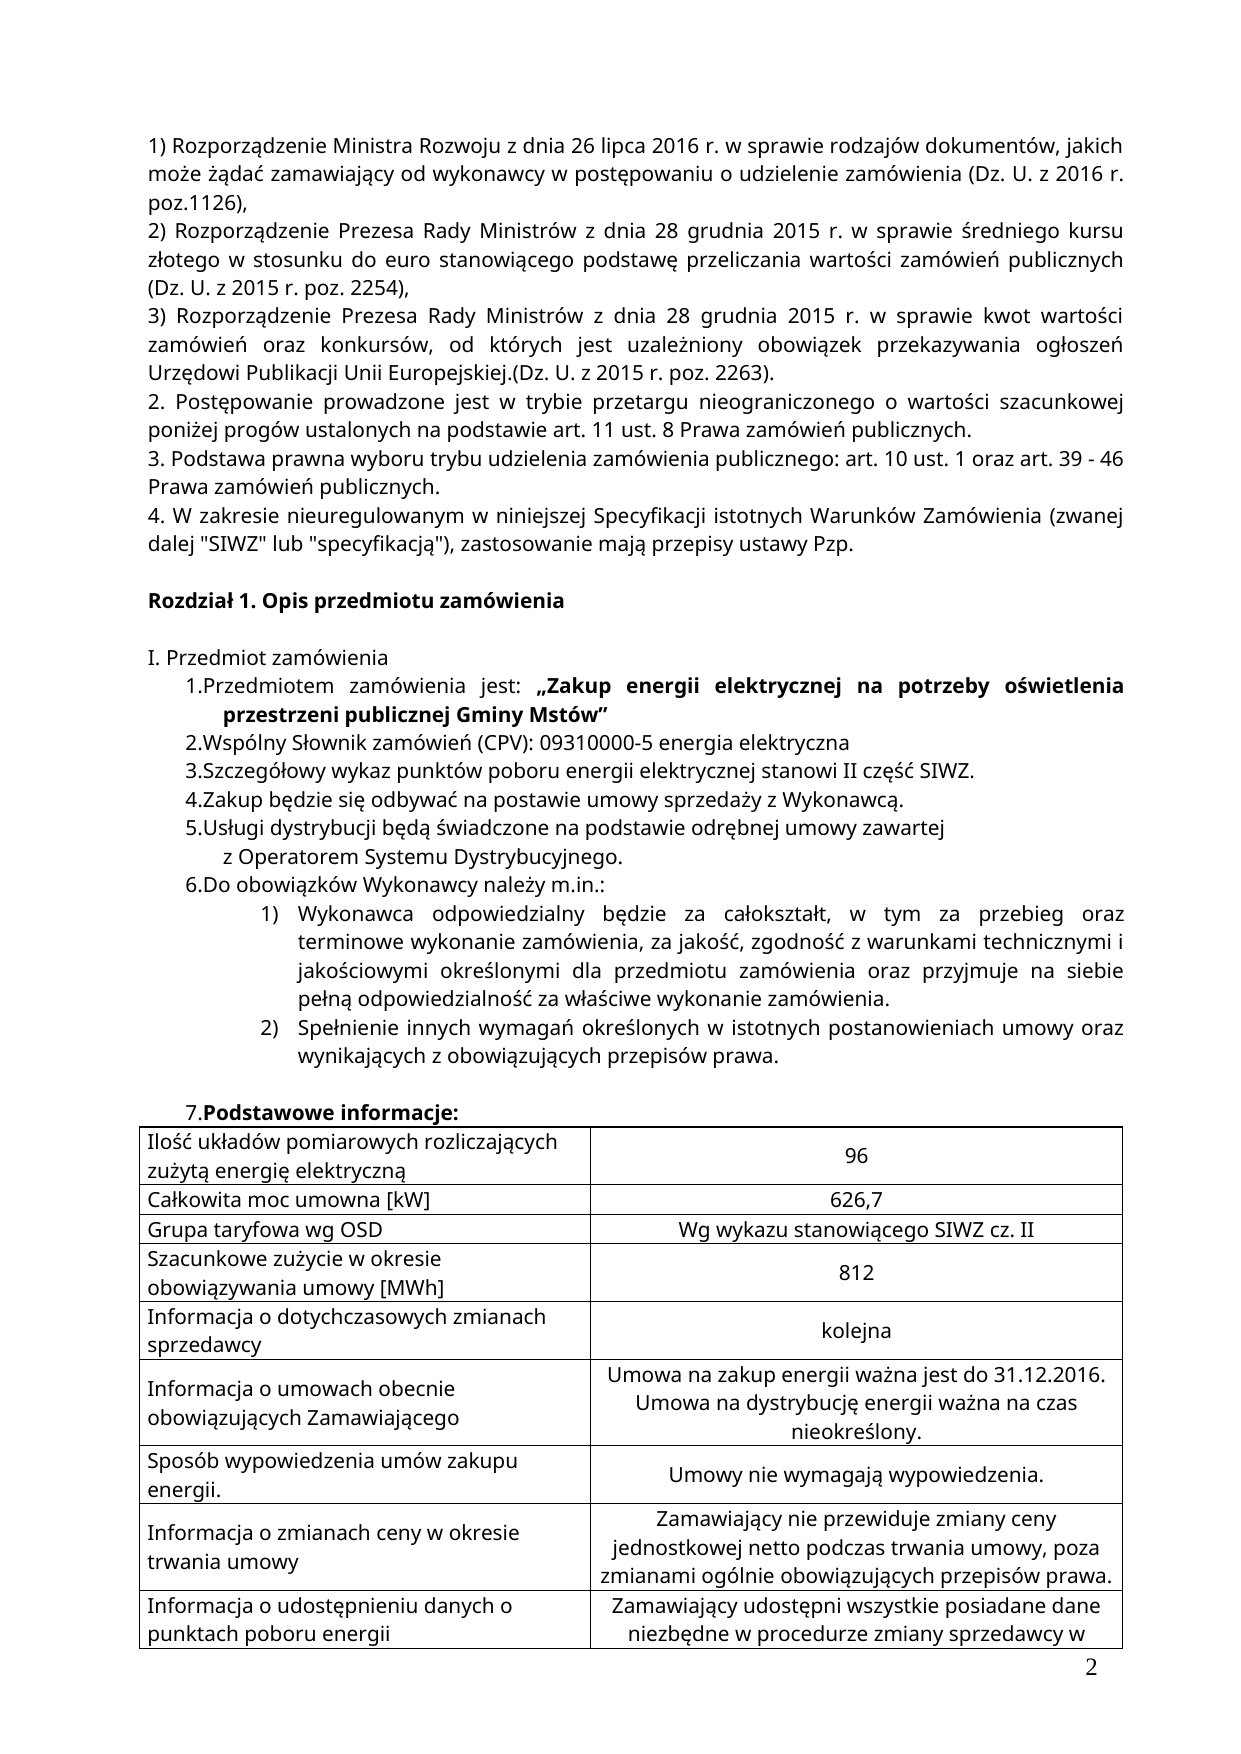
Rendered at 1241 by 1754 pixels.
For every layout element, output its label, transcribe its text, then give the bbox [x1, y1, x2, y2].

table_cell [591, 1591, 1122, 1648]
text Rozdział 1. Opis przedmiotu zamówienia [148, 586, 1125, 614]
table_cell Grupa taryfowa wg OSD [140, 1215, 590, 1243]
table_cell Zamawiający nie przewiduje zmiany ceny jednostkowej netto podczas trwania umowy, poza zmianami ogólnie obowiązujących przepisów prawa. [591, 1504, 1122, 1590]
table_header Ilość układów pomiarowych rozliczających zużytą energię elektryczną [140, 1128, 590, 1184]
table_cell Wg wykazu stanowiącego SIWZ cz. II [591, 1215, 1122, 1243]
table_cell Informacja o zmianach ceny w okresie trwania umowy [140, 1504, 590, 1590]
table_cell Informacja o dotychczasowych zmianach sprzedawcy [140, 1302, 590, 1359]
table_cell 626,7 [591, 1185, 1122, 1214]
text 2) Rozporządzenie Prezesa Rady Ministrów z dnia 28 grudnia 2015 r. w sprawie średniego kursu złotego w stosunku do euro stanowiącego podstawę przeliczania wartości zamówień publicznych (Dz. U. z 2015 r. poz. 2254), [148, 216, 1125, 302]
list Zakup będzie się odbywać na postawie umowy sprzedaży z Wykonawcą. [185, 785, 1125, 813]
table_header 96 [591, 1128, 1122, 1184]
text 1) Rozporządzenie Ministra Rozwoju z dnia 26 lipca 2016 r. w sprawie rodzajów dokumentów, jakich może żądać zamawiający od wykonawcy w postępowaniu o udzielenie zamówienia (Dz. U. z 2016 r. poz.1126), [148, 131, 1125, 216]
list Podstawowe informacje: [185, 1098, 1125, 1126]
text 3. Podstawa prawna wyboru trybu udzielenia zamówienia publicznego: art. 10 ust. 1 oraz art. 39 - 46 Prawa zamówień publicznych. [148, 444, 1125, 501]
table_cell Umowa na zakup energii ważna jest do 31.12.2016. Umowa na dystrybucję energii ważna na czas nieokreślony. [591, 1360, 1122, 1445]
table_cell Całkowita moc umowna [kW] [140, 1185, 590, 1214]
list Usługi dystrybucji będą świadczone na podstawie odrębnej umowy zawartej z Operatorem Systemu Dystrybucyjnego. [185, 813, 1125, 870]
table_cell Umowy nie wymagają wypowiedzenia. [591, 1446, 1122, 1503]
list Przedmiotem zamówienia jest: „Zakup energii elektrycznej na potrzeby oświetlenia przestrzeni publicznej Gminy Mstów” [185, 671, 1125, 728]
list Spełnienie innych wymagań określonych w istotnych postanowieniach umowy oraz wynikających z obowiązujących przepisów prawa. [260, 1013, 1125, 1069]
text 2. Postępowanie prowadzone jest w trybie przetargu nieograniczonego o wartości szacunkowej poniżej progów ustalonych na podstawie art. 11 ust. 8 Prawa zamówień publicznych. [148, 387, 1125, 444]
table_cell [140, 1591, 590, 1648]
text 4. W zakresie nieuregulowanym w niniejszej Specyfikacji istotnych Warunków Zamówienia (zwanej dalej "SIWZ" lub "specyfikacją"), zastosowanie mają przepisy ustawy Pzp. [148, 501, 1125, 558]
table_cell Sposób wypowiedzenia umów zakupu energii. [140, 1446, 590, 1503]
table_cell Szacunkowe zużycie w okresie obowiązywania umowy [MWh] [140, 1244, 590, 1301]
table_cell kolejna [591, 1302, 1122, 1359]
table_cell Informacja o umowach obecnie obowiązujących Zamawiającego [140, 1360, 590, 1445]
list Szczegółowy wykaz punktów poboru energii elektrycznej stanowi II część SIWZ. [185, 757, 1125, 785]
table_cell 812 [591, 1244, 1122, 1301]
text 3) Rozporządzenie Prezesa Rady Ministrów z dnia 28 grudnia 2015 r. w sprawie kwot wartości zamówień oraz konkursów, od których jest uzależniony obowiązek przekazywania ogłoszeń Urzędowi Publikacji Unii Europejskiej.(Dz. U. z 2015 r. poz. 2263). [148, 302, 1125, 387]
text I. Przedmiot zamówienia [148, 643, 1125, 671]
list Wykonawca odpowiedzialny będzie za całokształt, w tym za przebieg oraz terminowe wykonanie zamówienia, za jakość, zgodność z warunkami technicznymi i jakościowymi określonymi dla przedmiotu zamówienia oraz przyjmuje na siebie pełną odpowiedzialność za właściwe wykonanie zamówienia. [260, 899, 1125, 1013]
list Do obowiązków Wykonawcy należy m.in.: [185, 870, 1125, 899]
list Wspólny Słownik zamówień (CPV): 09310000-5 energia elektryczna [185, 728, 1125, 757]
